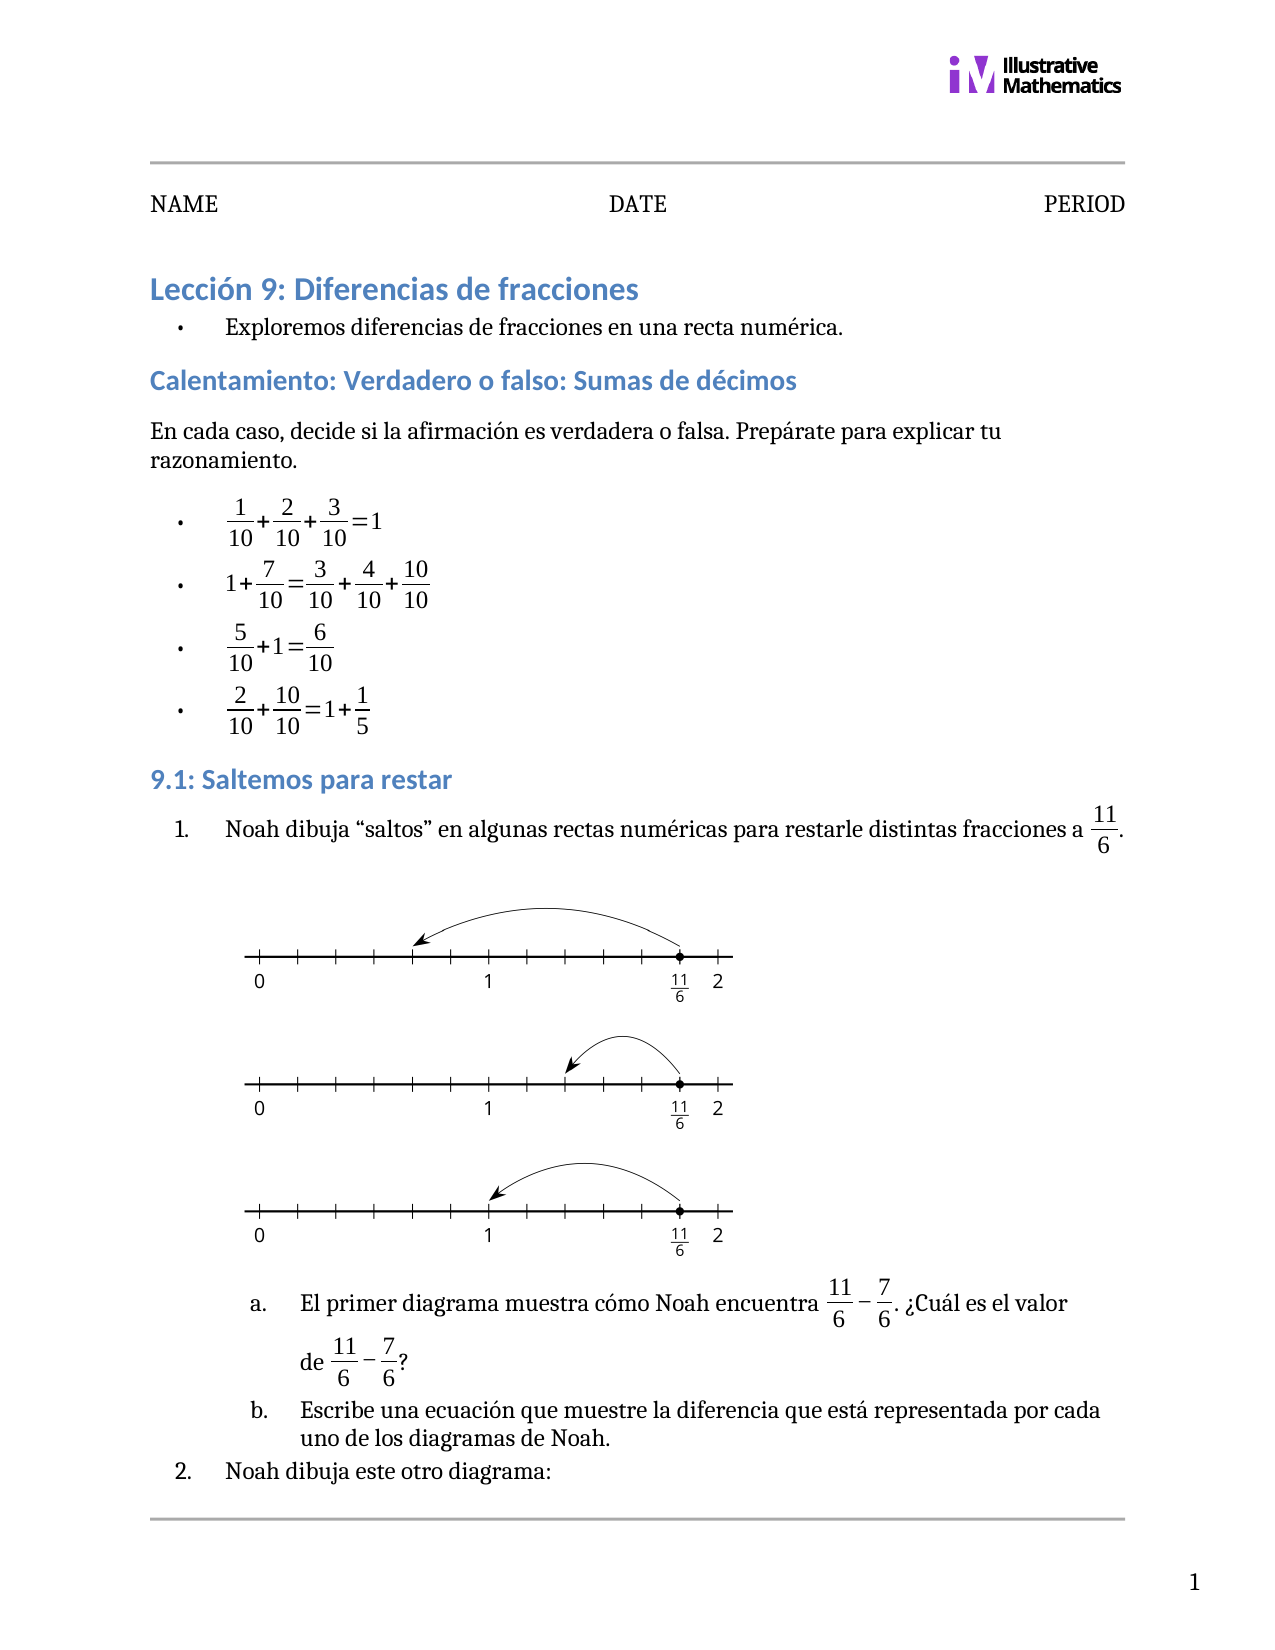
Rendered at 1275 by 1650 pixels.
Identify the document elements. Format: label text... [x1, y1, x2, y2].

subtitle Lección 9: Diferencias de fracciones [150, 268, 1125, 309]
list El primer diagrama muestra cómo Noah encuentra . ¿Cuál es el valor de ? [250, 1274, 1125, 1392]
picture [243, 1019, 734, 1137]
list Noah dibuja “saltos” en algunas rectas numéricas para restarle distintas fracciones a . [175, 800, 1125, 888]
text En cada caso, decide si la afirmación es verdadera o falsa. Prepárate para explicar tu razonamiento. [150, 417, 1125, 474]
picture [243, 891, 734, 1010]
subtitle 9.1: Saltemos para restar [150, 761, 1125, 797]
list Escribe una ecuación que muestre la diferencia que está representada por cada uno de los diagramas de Noah. [250, 1396, 1125, 1453]
subtitle Calentamiento: Verdadero o falso: Sumas de décimos [150, 362, 1125, 398]
picture [949, 55, 1121, 93]
picture [243, 1146, 734, 1264]
list Exploremos diferencias de fracciones en una recta numérica. [175, 313, 1125, 342]
list Noah dibuja este otro diagrama: [175, 1457, 1125, 1486]
